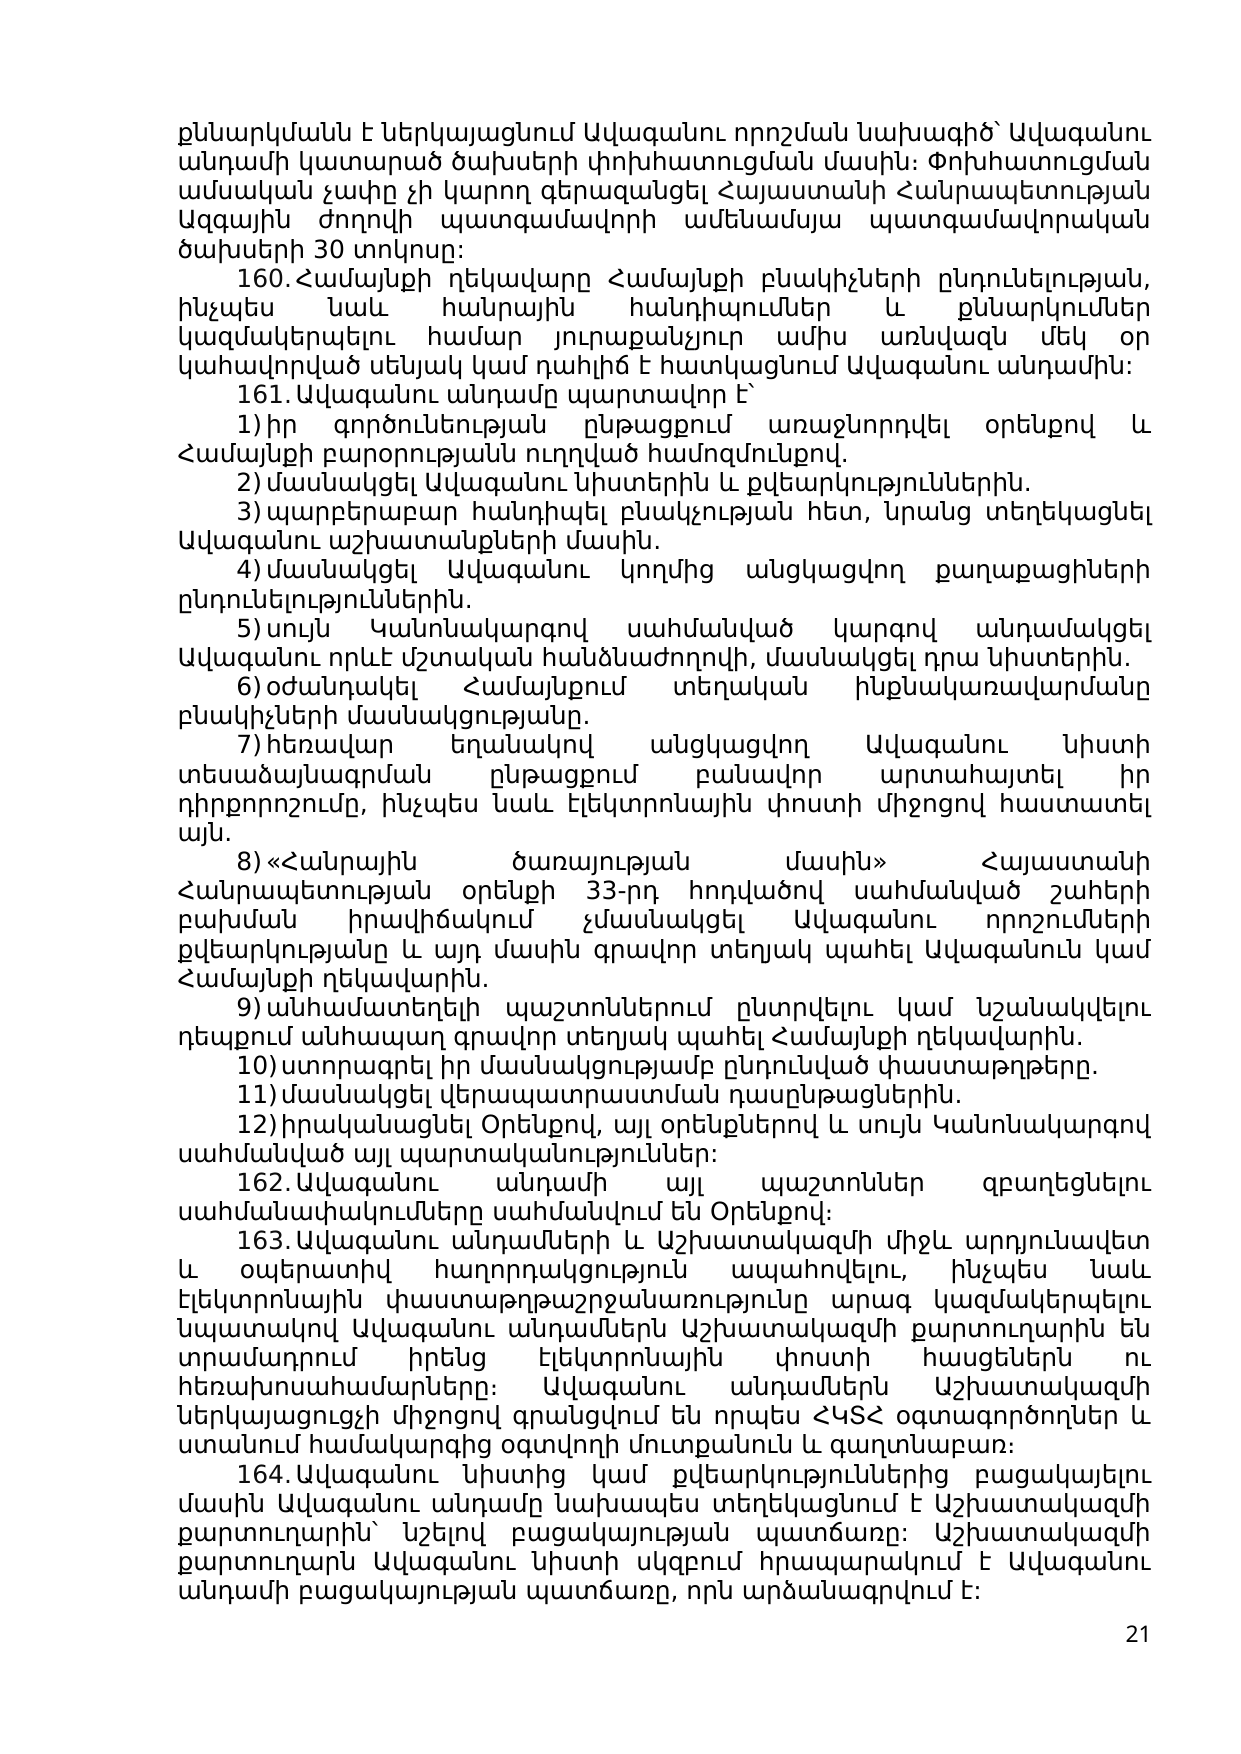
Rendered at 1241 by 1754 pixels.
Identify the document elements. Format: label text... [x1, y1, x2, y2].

list սույն Կանոնակարգով սահմանված կարգով անդամակցել Ավագանու որևէ մշտական հանձնաժողովի, մասնակցել դրա նիստերին. [177, 614, 1152, 672]
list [177, 118, 1152, 264]
list իր գործունեության ընթացքում առաջնորդվել օրենքով և Համայնքի բարօրությանն ուղղված համոզմունքով. [177, 410, 1152, 468]
list մասնակցել վերապատրաստման դասընթացներին. [177, 1081, 1152, 1110]
list իրականացնել Օրենքով, այլ օրենքներով և սույն Կանոնակարգով սահմանված այլ պարտականություններ: [177, 1110, 1152, 1168]
list Ավագանու անդամի այլ պաշտոններ զբաղեցնելու սահմանափակումները սահմանվում են Օրենքով։ [177, 1168, 1152, 1226]
list Ավագանու անդամների և Աշխատակազմի միջև արդյունավետ և օպերատիվ հաղորդակցություն ապահովելու, ինչպես նաև էլեկտրոնային փաստաթղթաշրջանառությունը արագ կազմակերպելու նպատակով Ավագանու անդամներն Աշխատակազմի քարտուղարին են տրամադրում իրենց էլեկտրոնային փոստի հասցեներն ու հեռախոսահամարները։ Ավագանու անդամներն Աշխատակազմի ներկայացուցչի միջոցով գրանցվում են որպես ՀԿՏՀ օգտագործողներ և ստանում համակարգից օգտվողի մուտքանուն և գաղտնաբառ։ [177, 1226, 1152, 1460]
list Ավագանու անդամը պարտավոր է՝ [177, 381, 1152, 410]
list մասնակցել Ավագանու նիստերին և քվեարկություններին. [177, 468, 1152, 497]
list «Հանրային ծառայության մասին» Հայաստանի Հանրապետության օրենքի 33-րդ հոդվածով սահմանված շահերի բախման իրավիճակում չմասնակցել Ավագանու որոշումների քվեարկությանը և այդ մասին գրավոր տեղյակ պահել Ավագանուն կամ Համայնքի ղեկավարին. [177, 847, 1152, 993]
list Ավագանու նիստից կամ քվեարկություններից բացակայելու մասին Ավագանու անդամը նախապես տեղեկացնում է Աշխատակազմի քարտուղարին՝ նշելով բացակայության պատճառը: Աշխատակազմի քարտուղարն Ավագանու նիստի սկզբում հրապարակում է Ավագանու անդամի բացակայության պատճառը, որն արձանագրվում է: [177, 1460, 1152, 1606]
list ստորագրել իր մասնակցությամբ ընդունված փաստաթղթերը. [177, 1051, 1152, 1081]
list Համայնքի ղեկավարը Համայնքի բնակիչների ընդունելության, ինչպես նաև հանրային հանդիպումներ և քննարկումներ կազմակերպելու համար յուրաքանչյուր ամիս առնվազն մեկ օր կահավորված սենյակ կամ դահլիճ է հատկացնում Ավագանու անդամին: [177, 264, 1152, 381]
list օժանդակել Համայնքում տեղական ինքնակառավարմանը բնակիչների մասնակցությանը. [177, 672, 1152, 731]
list մասնակցել Ավագանու կողմից անցկացվող քաղաքացիների ընդունելություններին. [177, 556, 1152, 614]
list պարբերաբար հանդիպել բնակչության հետ, նրանց տեղեկացնել Ավագանու աշխատանքների մասին. [177, 497, 1152, 556]
list հեռավար եղանակով անցկացվող Ավագանու նիստի տեսաձայնագրման ընթացքում բանավոր արտահայտել իր դիրքորոշումը, ինչպես նաև էլեկտրոնային փոստի միջոցով հաստատել այն. [177, 731, 1152, 847]
list անհամատեղելի պաշտոններում ընտրվելու կամ նշանակվելու դեպքում անհապաղ գրավոր տեղյակ պահել Համայնքի ղեկավարին. [177, 993, 1152, 1051]
